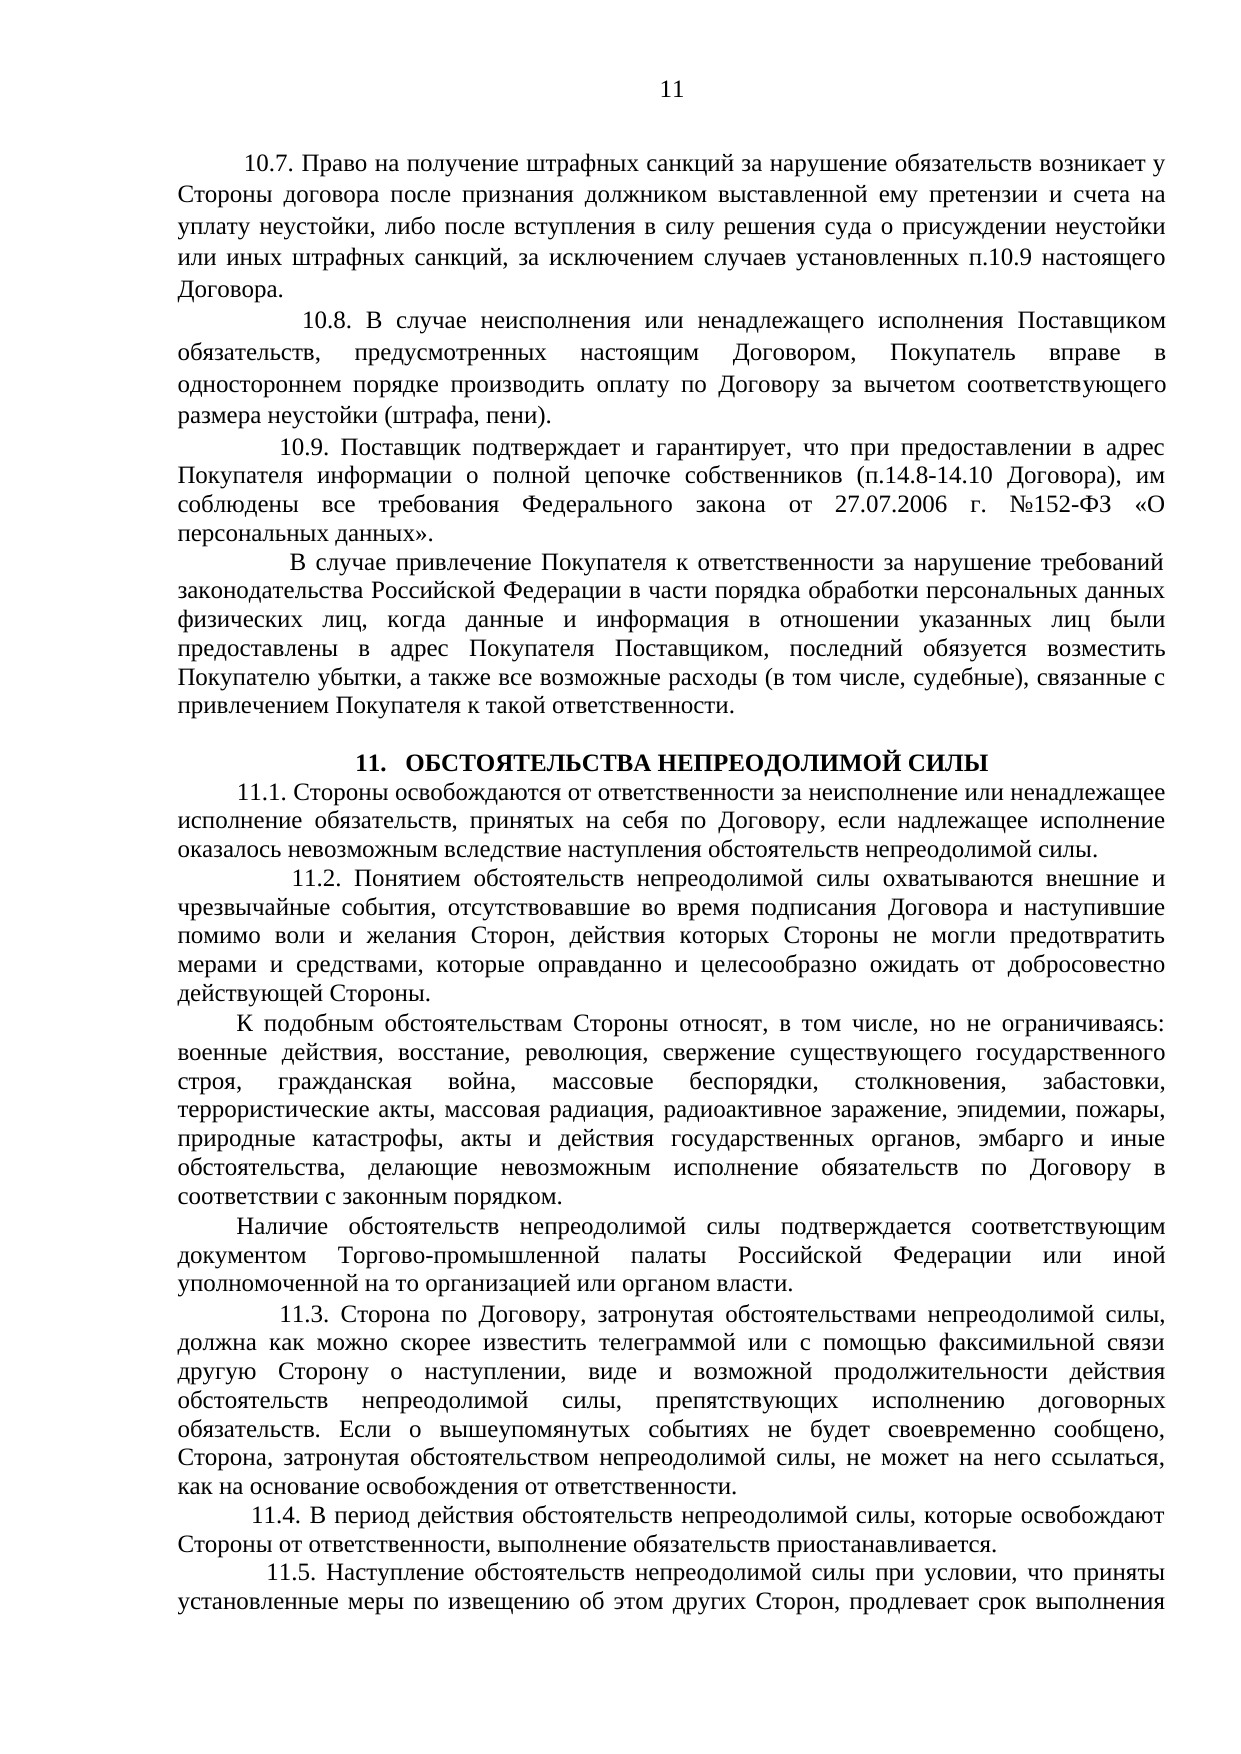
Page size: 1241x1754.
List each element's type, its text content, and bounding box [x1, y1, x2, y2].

text Наличие обстоятельств непреодолимой силы подтверждается соответствующим документом Торгово-промышленной палаты Российской Федерации или иной уполномоченной на то организацией или органом власти. [177, 1211, 1166, 1297]
text В случае привлечение Покупателя к ответственности за нарушение требований законодательства Российской Федерации в части порядка обработки персональных данных физических лиц, когда данные и информация в отношении указанных лиц были предоставлены в адрес Покупателя Поставщиком, последний обязуется возместить Покупателю убытки, а также все возможные расходы (в том числе, судебные), связанные с привлечением Покупателя к такой ответственности. [177, 547, 1166, 719]
text 10.9. Поставщик подтверждает и гарантирует, что при предоставлении в адрес Покупателя информации о полной цепочке собственников (п.14.8-14.10 Договора), им соблюдены все требования Федерального закона от 27.07.2006 г. №152-ФЗ «О персональных данных». [177, 432, 1166, 547]
text 11.1. Стороны освобождаются от ответственности за неисполнение или ненадлежащее исполнение обязательств, принятых на себя по Договору, если надлежащее исполнение оказалось невозможным вследствие наступления обстоятельств непреодолимой силы. [177, 777, 1166, 863]
text 11.4. В период действия обстоятельств непреодолимой силы, которые освобождают Стороны от ответственности, выполнение обязательств приостанавливается. [177, 1500, 1166, 1557]
text К подобным обстоятельствам Стороны относят, в том числе, но не ограничиваясь: военные действия, восстание, революция, свержение существующего государственного строя, гражданская война, массовые беспорядки, столкновения, забастовки, террористические акты, массовая радиация, радиоактивное заражение, эпидемии, пожары, природные катастрофы, акты и действия государственных органов, эмбарго и иные обстоятельства, делающие невозможным исполнение обязательств по Договору в соответствии с законным порядком. [177, 1008, 1166, 1209]
text 10.7. Право на получение штрафных санкций за нарушение обязательств возникает у Стороны договора после признания должником выставленной ему претензии и счета на уплату неустойки, либо после вступления в силу решения суда о присуждении неустойки или иных штрафных санкций, за исключением случаев установленных п.10.9 настоящего Договора. [177, 148, 1166, 303]
text 11.3. Сторона по Договору, затронутая обстоятельствами непреодолимой силы, должна как можно скорее известить телеграммой или с помощью факсимильной связи другую Сторону о наступлении, виде и возможной продолжительности действия обстоятельств непреодолимой силы, препятствующих исполнению договорных обязательств. Если о вышеупомянутых событиях не будет своевременно сообщено, Сторона, затронутая обстоятельством непреодолимой силы, не может на него ссылаться, как на основание освобождения от ответственности. [177, 1299, 1166, 1500]
text 10.8. В случае неисполнения или ненадлежащего исполнения Поставщиком обязательств, предусмотренных настоящим Договором, Покупатель вправе в одностороннем порядке производить оплату по Договору за вычетом соответствующего размера неустойки (штрафа, пени). [177, 306, 1166, 429]
text 11.2. Понятием обстоятельств непреодолимой силы охватываются внешние и чрезвычайные события, отсутствовавшие во время подписания Договора и наступившие помимо воли и желания Сторон, действия которых Стороны не могли предотвратить мерами и средствами, которые оправданно и целесообразно ожидать от добросовестно действующей Стороны. [177, 863, 1166, 1007]
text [177, 1557, 1166, 1615]
list ОБСТОЯТЕЛЬСТВА НЕПРЕОДОЛИМОЙ СИЛЫ [177, 748, 1166, 777]
